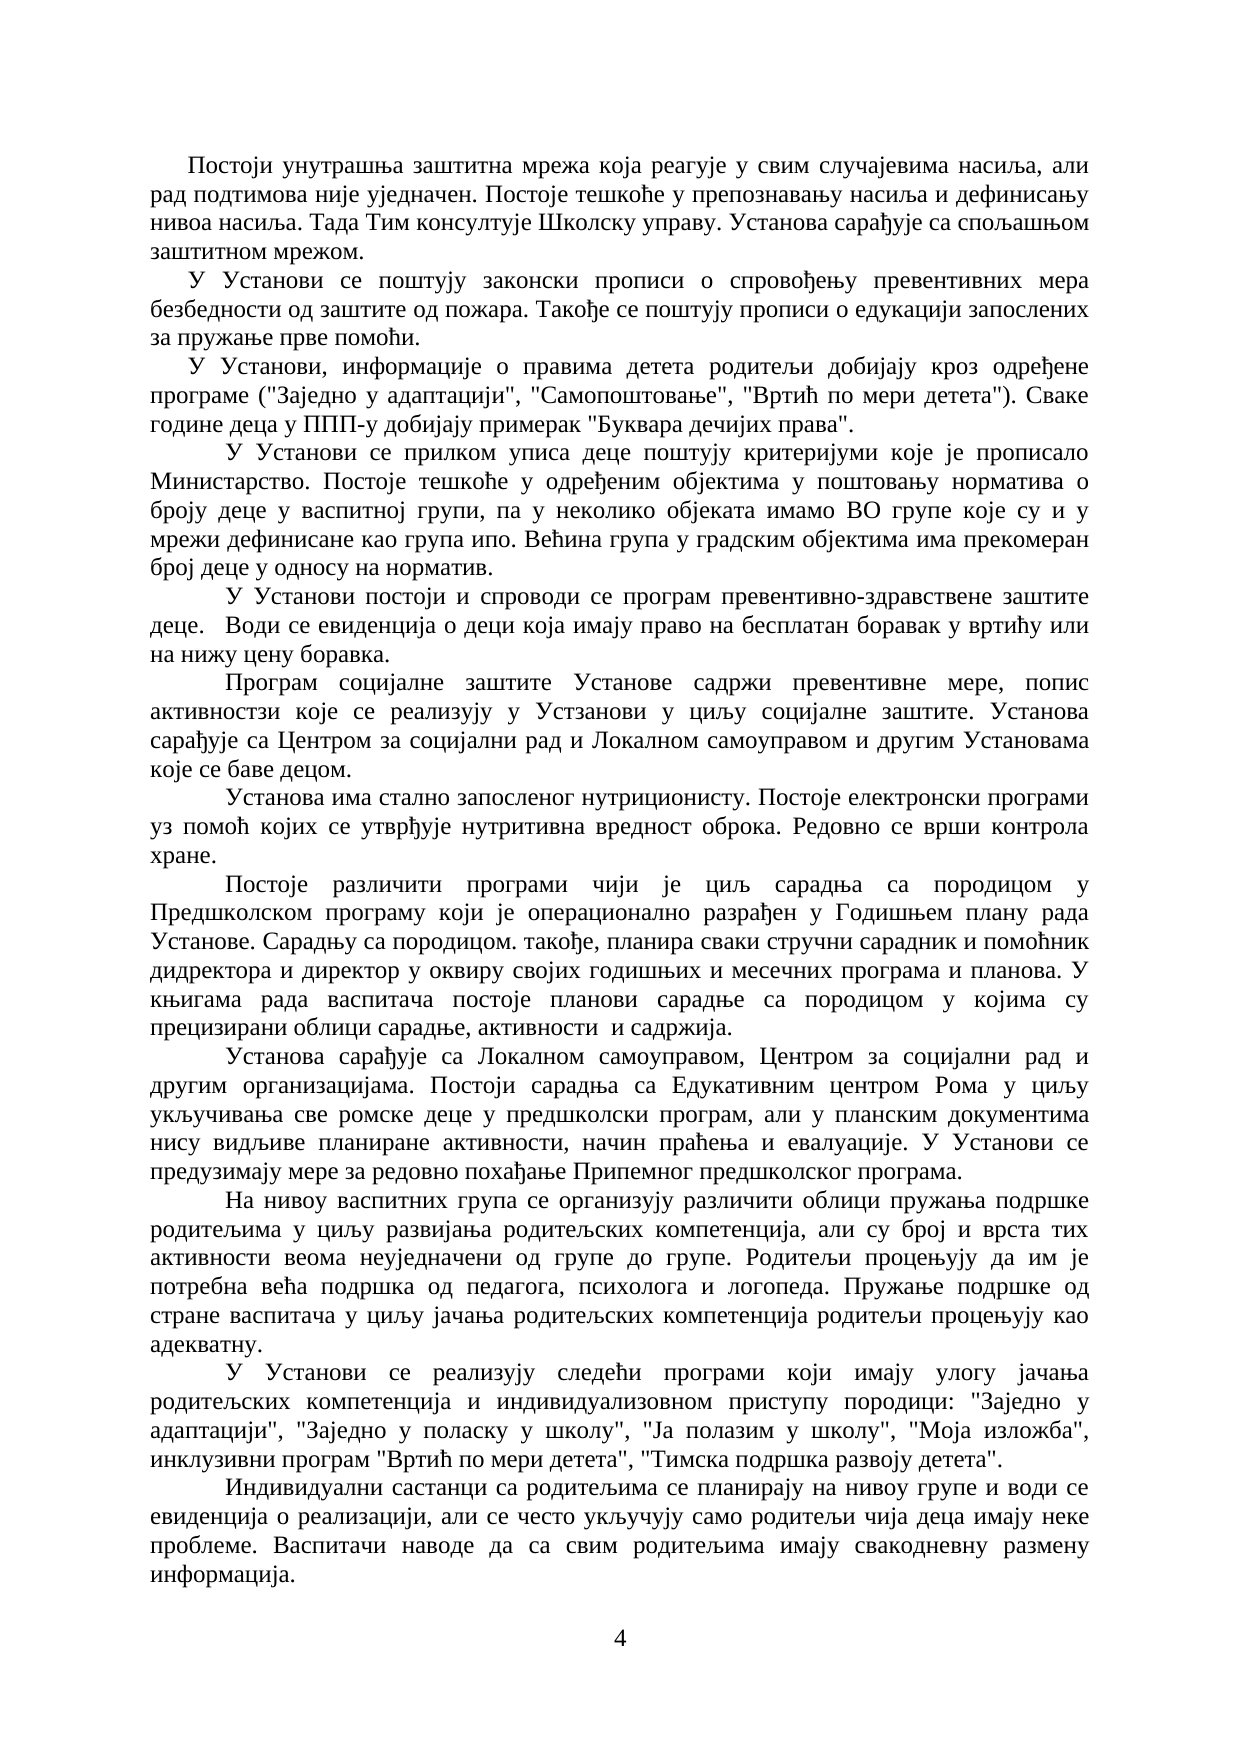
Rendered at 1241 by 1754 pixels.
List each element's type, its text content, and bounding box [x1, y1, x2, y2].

text Установа има стално запосленог нутриционисту. Постоје електронски програми уз помоћ којих се утврђује нутритивна вредност оброка. Редовно се врши контрола хране. [150, 782, 1090, 869]
text Програм социјалне заштите Установе садржи превентивне мере, попис активностзи које се реализују у Устзанови у циљу социјалне заштите. Установа сарађује са Центром за социјални рад и Локалном самоуправом и другим Установама које се баве децом. [150, 667, 1090, 782]
text На нивоу васпитних група се организују различити облици пружања подршке родитељима у циљу развијања родитељских компетенција, али су број и врста тих активности веома неуједначени од групе до групе. Родитељи процењују да им је потребна већа подршка од педагога, психолога и логопеда. Пружање подршке од стране васпитача у циљу јачања родитељских компетенција родитељи процењују као адекватну. [150, 1185, 1090, 1357]
text У Установи се реализују следећи програми који имају улогу јачања родитељских компетенција и индивидуализовном приступу породици: "Заједно у адаптацији", "Заједно у поласку у школу", "Ја полазим у школу", "Моја изложба", инклузивни програм "Вртић по мери детета", "Тимска подршка развоју детета". [150, 1357, 1090, 1472]
text У Установи се поштују законски прописи о спровођењу превентивних мера безбедности од заштите од пожара. Такође се поштују прописи о едукацији запослених за пружање прве помоћи. [150, 265, 1090, 351]
text У Установи, информације о правима детета родитељи добијају кроз одређене програме ("Заједно у адаптацији", "Самопоштовање", "Вртић по мери детета"). Сваке године деца у ППП-у добијају примерак "Буквара дечијих права". [150, 351, 1090, 437]
text Постоје различити програми чији је циљ сарадња са породицом у Предшколском програму који је операционално разрађен у Годишњем плану рада Установе. Сарадњу са породицом. такође, планира сваки стручни сарадник и помоћник дидректора и директор у оквиру својих годишњих и месечних програма и планова. У књигама рада васпитача постоје планови сарадње са породицом у којима су прецизирани облици сарадње, активности и садржија. [150, 869, 1090, 1041]
text У Установи постоји и спроводи се програм превентивно-здравствене заштите деце. Води се евиденција о деци која имају право на бесплатан боравак у вртићу или на нижу цену боравка. [150, 581, 1090, 667]
text Индивидуални састанци са родитељима се планирају на нивоу групе и води се евиденција о реализацији, али се често укључују само родитељи чија деца имају неке проблеме. Васпитачи наводе да са свим родитељима имају свакодневну размену информација. [150, 1472, 1090, 1587]
text Постоји унутрашња заштитна мрежа која реагује у свим случајевима насиља, али рад подтимова није уједначен. Постоје тешкоће у препознавању насиља и дефинисању нивоа насиља. Тада Тим консултује Школску управу. Установа сарађује са спољашњом заштитном мрежом. [150, 150, 1090, 265]
text Установа сарађује са Локалном самоуправом, Центром за социјални рад и другим организацијама. Постоји сарадња са Едукативним центром Рома у циљу укључивања све ромске деце у предшколски програм, али у планским документима нису видљиве планиране активности, начин праћења и евалуације. У Установи се предузимају мере за редовно похађање Припемног предшколског програма. [150, 1041, 1090, 1185]
text У Установи се прилком уписа деце поштују критеријуми које је прописало Министарство. Постоје тешкоће у одређеним објектима у поштовању норматива о броју деце у васпитној групи, па у неколико објеката имамо ВО групе које су и у мрежи дефинисане као група ипо. Већина група у градским објектима има прекомеран број деце у односу на норматив. [150, 437, 1090, 581]
